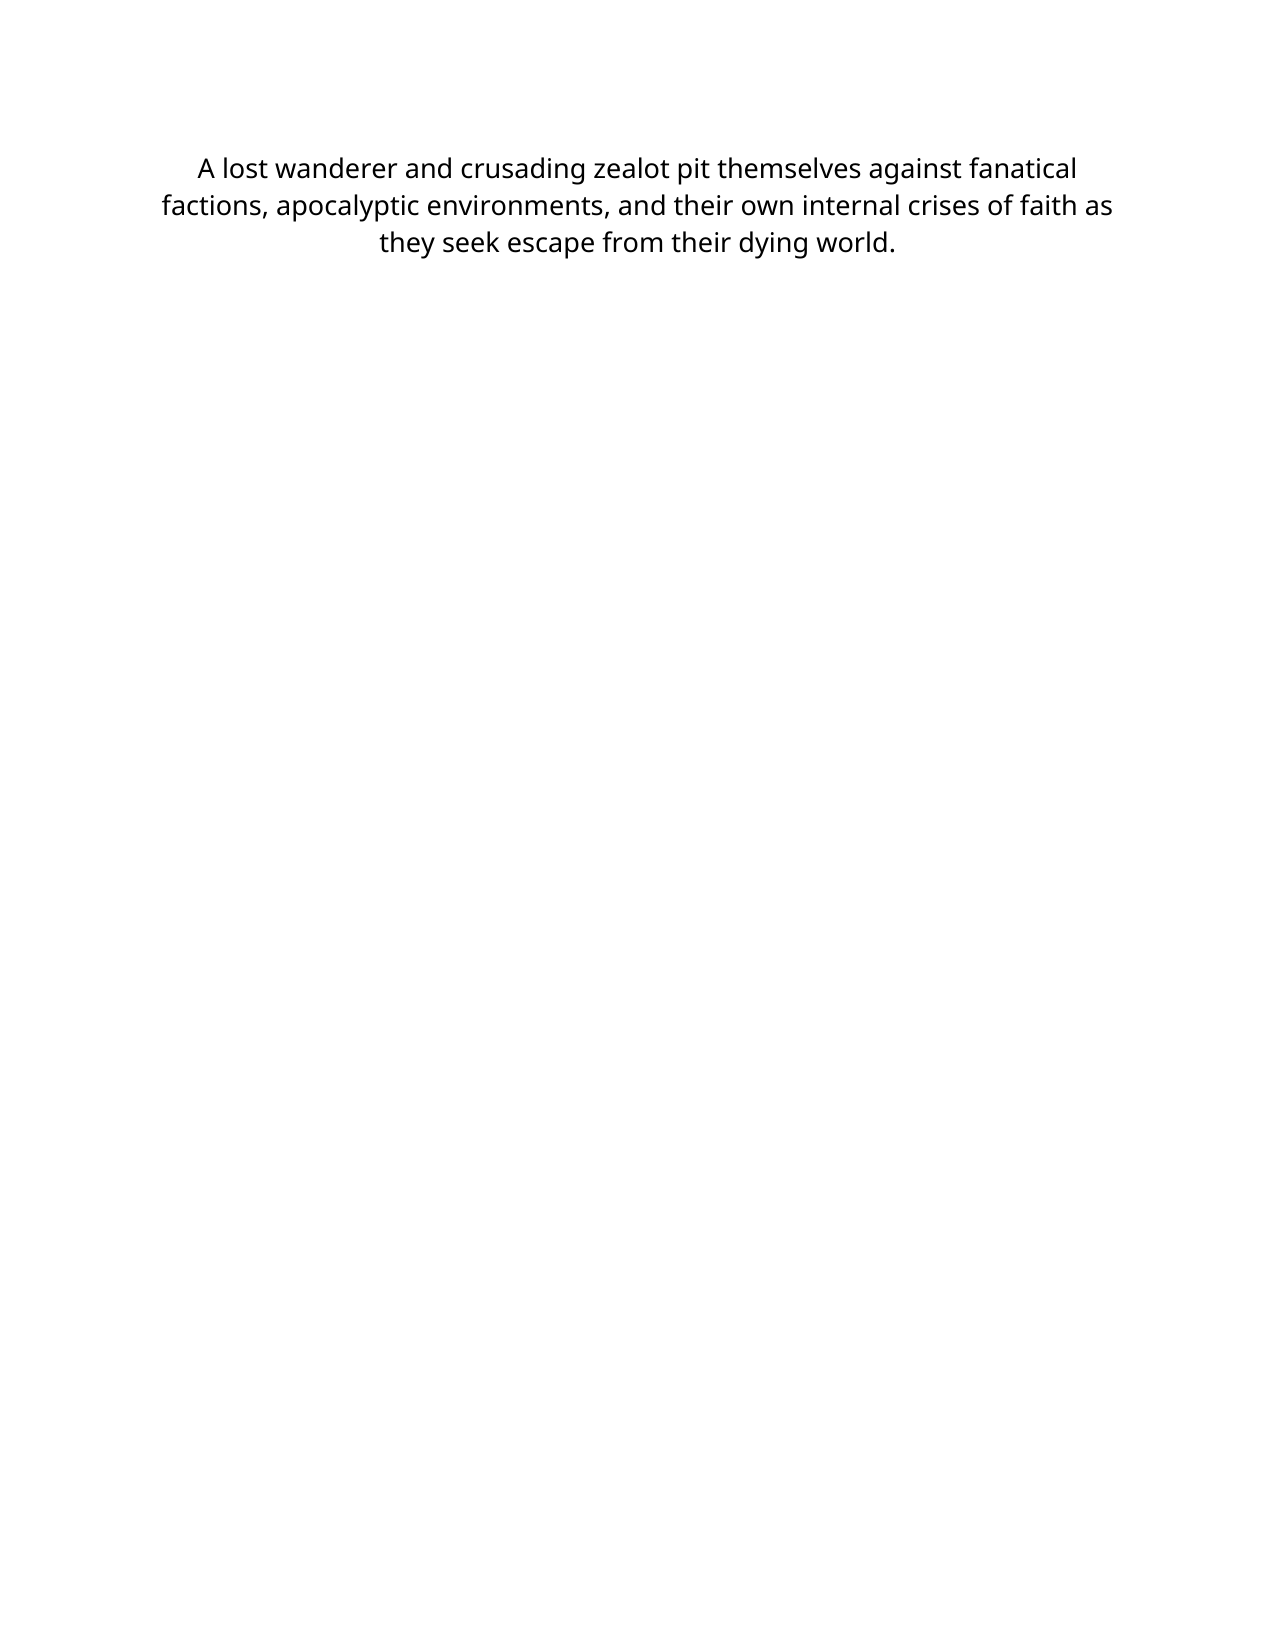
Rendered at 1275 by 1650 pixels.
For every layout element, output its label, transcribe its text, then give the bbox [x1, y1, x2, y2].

text A lost wanderer and crusading zealot pit themselves against fanatical factions, apocalyptic environments, and their own internal crises of faith as they seek escape from their dying world. [150, 150, 1125, 261]
